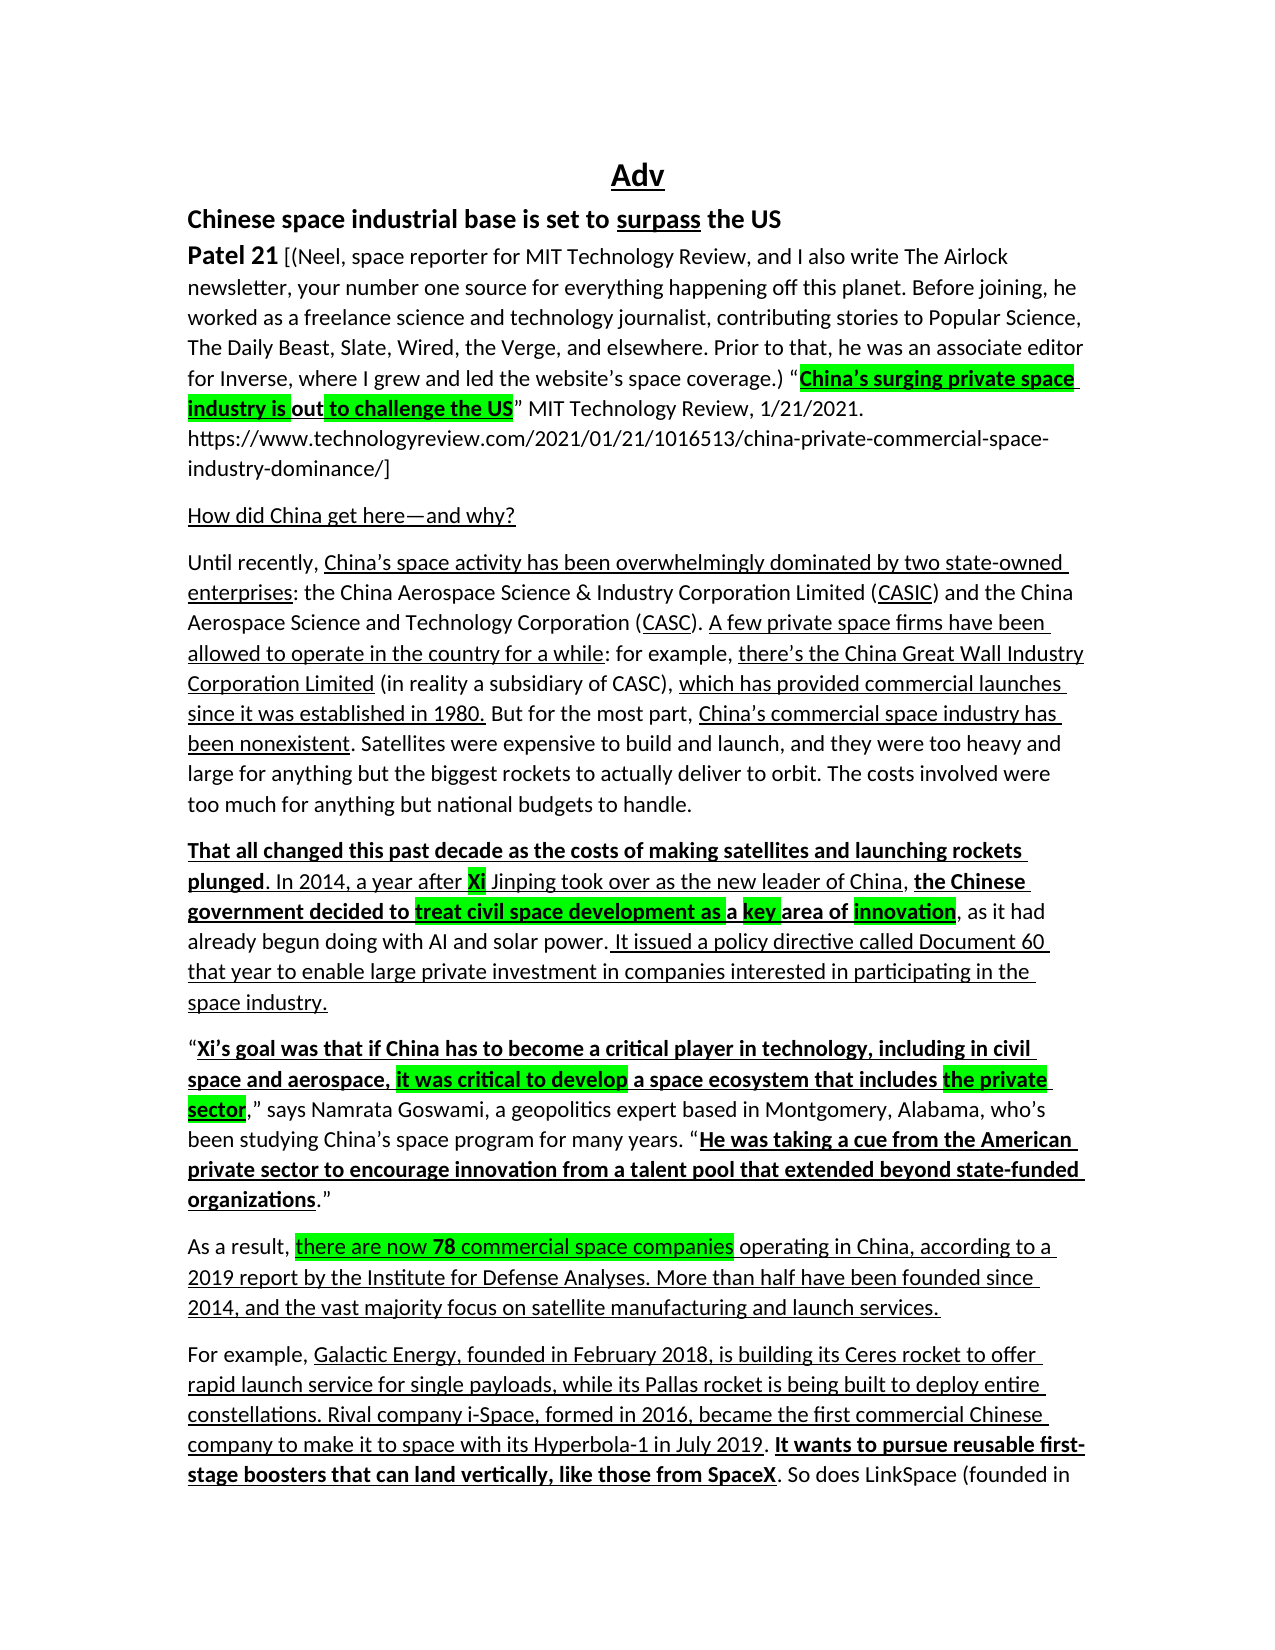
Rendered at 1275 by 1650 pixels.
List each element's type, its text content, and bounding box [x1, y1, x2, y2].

subtitle Adv [187, 154, 1087, 195]
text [187, 1340, 1087, 1489]
text Until recently, China’s space activity has been overwhelmingly dominated by two state-owned enterprises: the China Aerospace Science & Industry Corporation Limited (CASIC) and the China Aerospace Science and Technology Corporation (CASC). A few private space firms have been allowed to operate in the country for a while: for example, there’s the China Great Wall Industry Corporation Limited (in reality a subsidiary of CASC), which has provided commercial launches since it was established in 1980. But for the most part, China’s commercial space industry has been nonexistent. Satellites were expensive to build and launch, and they were too heavy and large for anything but the biggest rockets to actually deliver to orbit. The costs involved were too much for anything but national budgets to handle. [187, 548, 1087, 818]
text That all changed this past decade as the costs of making satellites and launching rockets plunged. In 2014, a year after Xi Jinping took over as the new leader of China, the Chinese government decided to treat civil space development as a key area of innovation, as it had already begun doing with AI and solar power. It issued a policy directive called Document 60 that year to enable large private investment in companies interested in participating in the space industry. [187, 837, 1087, 1016]
text Patel 21 [(Neel, space reporter for MIT Technology Review, and I also write The Airlock newsletter, your number one source for everything happening off this planet. Before joining, he worked as a freelance science and technology journalist, contributing stories to Popular Science, The Daily Beast, Slate, Wired, the Verge, and elsewhere. Prior to that, he was an associate editor for Inverse, where I grew and led the website’s space coverage.) “China’s surging private space industry is out to challenge the US” MIT Technology Review, 1/21/2021. https://www.technologyreview.com/2021/01/21/1016513/china-private-commercial-space-industry-dominance/] [187, 238, 1087, 482]
text “Xi’s goal was that if China has to become a critical player in technology, including in civil space and aerospace, it was critical to develop a space ecosystem that includes the private sector,” says Namrata Goswami, a geopolitics expert based in Montgomery, Alabama, who’s been studying China’s space program for many years. “He was taking a cue from the American private sector to encourage innovation from a talent pool that extended beyond state-funded organizations.” [187, 1034, 1087, 1214]
subtitle Chinese space industrial base is set to surpass the US [187, 202, 1087, 235]
text As a result, there are now 78 commercial space companies operating in China, according to a 2019 report by the Institute for Defense Analyses. More than half have been founded since 2014, and the vast majority focus on satellite manufacturing and launch services. [187, 1232, 1087, 1321]
text How did China get here—and why? [187, 501, 1087, 529]
